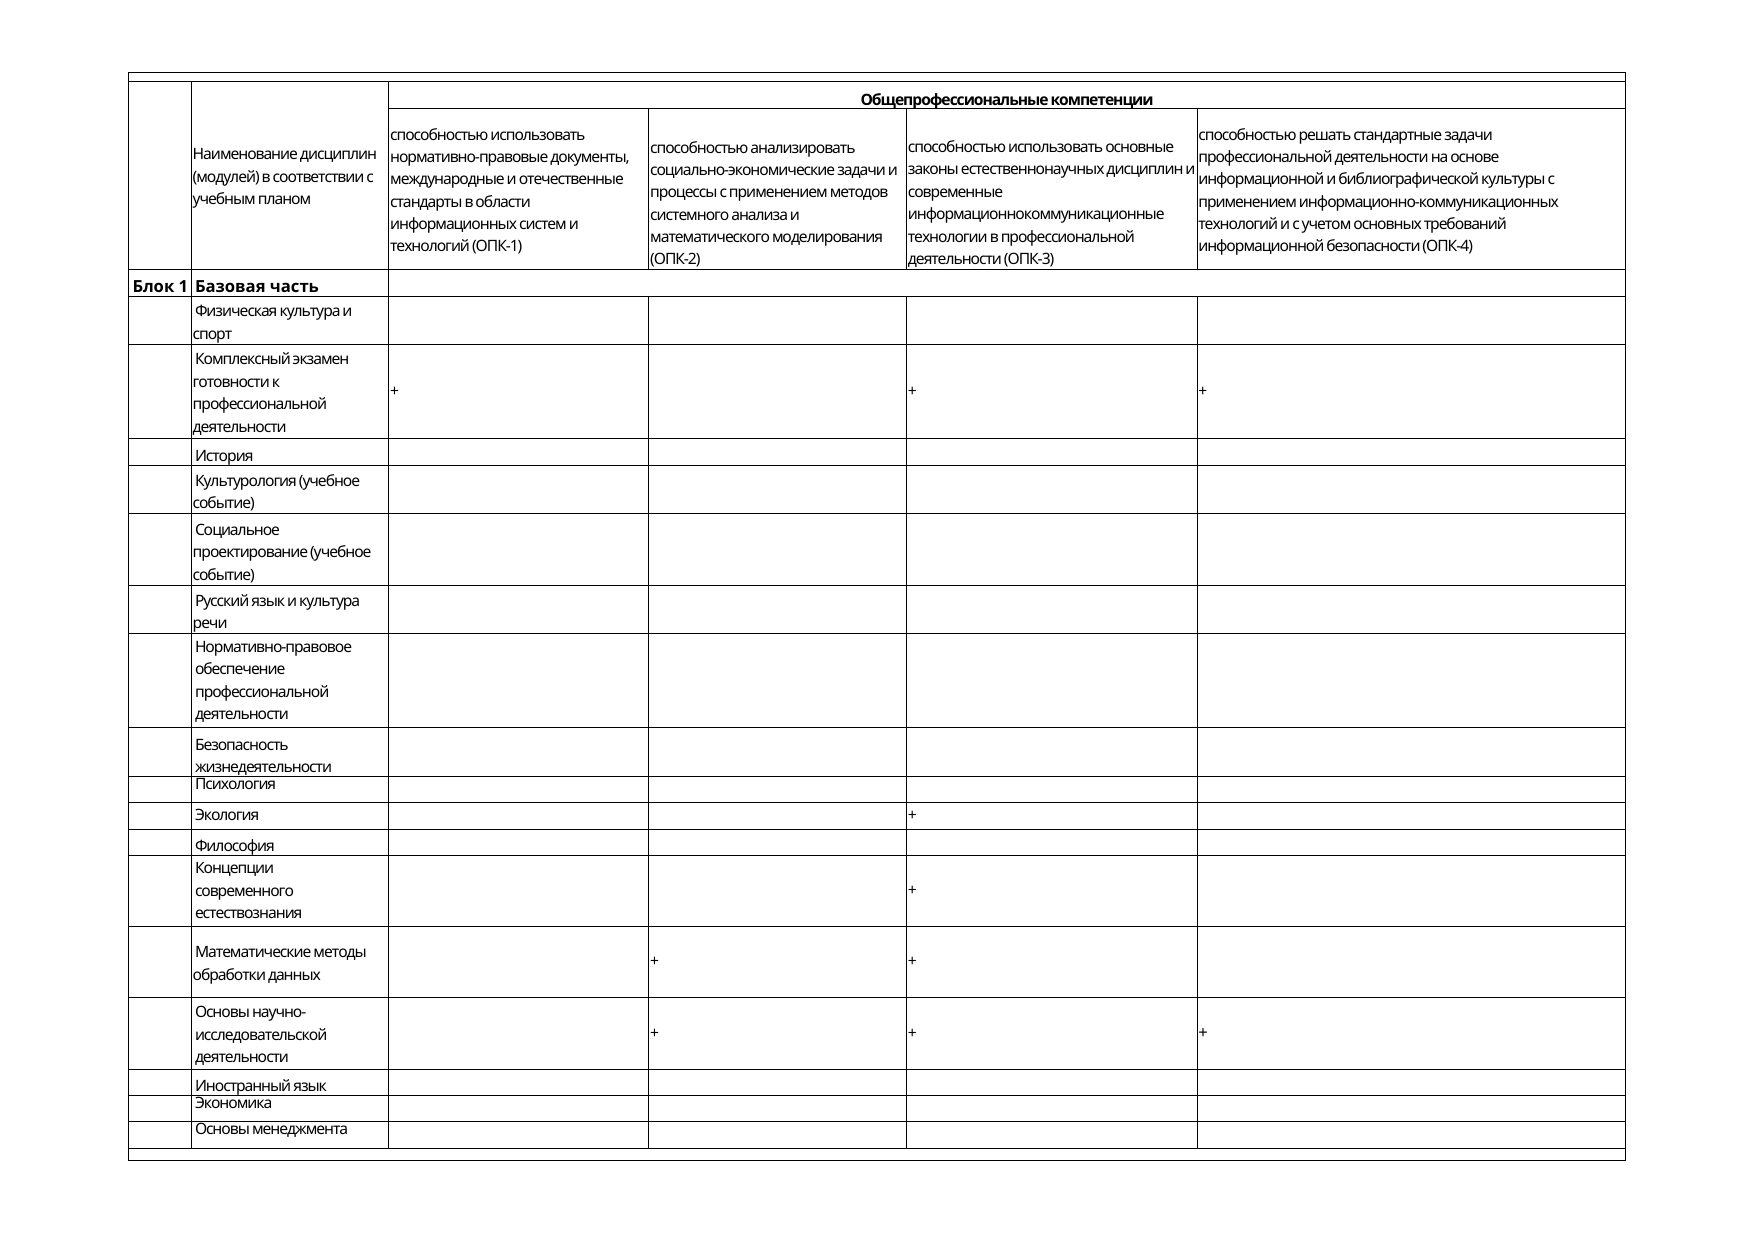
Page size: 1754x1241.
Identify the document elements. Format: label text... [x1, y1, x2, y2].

table_cell [389, 777, 648, 802]
table_cell Физическая культура и спорт [192, 297, 388, 344]
table_cell [907, 728, 1197, 776]
table_cell [1198, 803, 1625, 828]
table_cell [389, 998, 648, 1068]
table_cell [129, 830, 191, 854]
table_cell + [1198, 345, 1625, 438]
table_cell [129, 586, 191, 633]
table_cell Психология [192, 777, 388, 802]
table_cell [1198, 297, 1625, 344]
table_cell [1198, 856, 1625, 926]
table_cell [907, 634, 1197, 727]
table_cell + [907, 856, 1197, 926]
table_cell [649, 1122, 906, 1148]
table_cell [907, 777, 1197, 802]
table_cell Основы научно- исследовательской деятельности [192, 998, 388, 1068]
table_cell [649, 634, 906, 727]
table_cell [129, 728, 191, 776]
table_cell [1198, 439, 1625, 464]
table_cell + [907, 345, 1197, 438]
table_cell [649, 514, 906, 584]
table_cell способностью использовать нормативно-правовые документы, международные и отечественные стандарты в области информационных систем и технологий (ОПК-1) [389, 109, 648, 269]
table_cell [1198, 1122, 1625, 1148]
table_cell [907, 514, 1197, 584]
table_cell [129, 345, 191, 438]
table_cell [389, 830, 648, 854]
table_cell [649, 856, 906, 926]
table_cell [129, 1096, 191, 1121]
table_cell [129, 927, 191, 997]
table_cell + [649, 998, 906, 1068]
table_cell способностью анализировать социально-экономические задачи и процессы с применением методов системного анализа и математического моделирования (ОПК-2) [649, 109, 906, 269]
table_cell [1198, 514, 1625, 584]
table_cell [649, 439, 906, 464]
table_cell Русский язык и культура речи [192, 586, 388, 633]
table_header Общепрофессиональные компетенции [389, 82, 1625, 108]
table_cell [649, 345, 906, 438]
table_cell Математические методы обработки данных [192, 927, 388, 997]
table_cell [1198, 830, 1625, 854]
table_cell [389, 1122, 648, 1148]
table_cell [129, 856, 191, 926]
table_cell [389, 856, 648, 926]
table_cell способностью решать стандартные задачи профессиональной деятельности на основе информационной и библиографической культуры с применением информационно-коммуникационных технологий и с учетом основных требований информационной безопасности (ОПК-4) [1198, 109, 1625, 269]
table_cell [1198, 1096, 1625, 1121]
table_cell + [389, 345, 648, 438]
table_cell [907, 439, 1197, 464]
table_cell [129, 1070, 191, 1094]
table_cell [129, 297, 191, 344]
table_cell [389, 927, 648, 997]
table_cell [1198, 777, 1625, 802]
table_cell [649, 1096, 906, 1121]
table_cell + [1198, 998, 1625, 1068]
table_cell [389, 728, 648, 776]
table_cell [1198, 466, 1625, 513]
table_cell + [907, 998, 1197, 1068]
table_cell [129, 777, 191, 802]
table_cell Экология [192, 803, 388, 828]
table_cell [129, 514, 191, 584]
table_cell [129, 1122, 191, 1148]
table_cell Философия [192, 830, 388, 854]
table_cell [389, 514, 648, 584]
table_cell [389, 803, 648, 828]
table_cell Социальное проектирование (учебное событие) [192, 514, 388, 584]
table_cell [649, 728, 906, 776]
table_cell [907, 297, 1197, 344]
table_cell [1198, 1070, 1625, 1094]
table_cell Безопасность жизнедеятельности [192, 728, 388, 776]
table_cell [649, 830, 906, 854]
table_cell [907, 1070, 1197, 1094]
table_cell [389, 270, 1625, 296]
table_cell Культурология (учебное событие) [192, 466, 388, 513]
table_cell [389, 466, 648, 513]
table_cell [129, 803, 191, 828]
table_cell Блок 1 [129, 270, 191, 296]
table_cell Концепции современного естествознания [192, 856, 388, 926]
table_cell [389, 1070, 648, 1094]
table_cell [1198, 586, 1625, 633]
table_header Наименование дисциплин (модулей) в соответствии с учебным планом [192, 82, 388, 269]
table_cell [129, 998, 191, 1068]
table_cell [389, 297, 648, 344]
table_cell [649, 777, 906, 802]
table_cell [649, 1070, 906, 1094]
table_cell [907, 1122, 1197, 1148]
table_cell Иностранный язык [192, 1070, 388, 1094]
table_cell [389, 586, 648, 633]
table_cell способностью использовать основные законы естественнонаучных дисциплин и современные информационнокоммуникационные технологии в профессиональной деятельности (ОПК-3) [907, 109, 1197, 269]
table_cell [1198, 927, 1625, 997]
table_cell [129, 466, 191, 513]
table_header [129, 82, 191, 269]
table_cell [649, 586, 906, 633]
table_cell [907, 1096, 1197, 1121]
table_cell [907, 586, 1197, 633]
table_cell [649, 297, 906, 344]
table_cell [389, 1096, 648, 1121]
table_cell [389, 634, 648, 727]
table_cell [1198, 634, 1625, 727]
table_cell История [192, 439, 388, 464]
table_cell Основы менеджмента [192, 1122, 388, 1148]
table_cell Нормативно-правовое обеспечение профессиональной деятельности [192, 634, 388, 727]
table_cell [907, 830, 1197, 854]
table_cell [649, 803, 906, 828]
table_cell [649, 466, 906, 513]
table_cell [129, 634, 191, 727]
table_cell + [907, 803, 1197, 828]
table_cell Экономика [192, 1096, 388, 1121]
table_cell + [649, 927, 906, 997]
table_cell [389, 439, 648, 464]
table_cell + [907, 927, 1197, 997]
table_cell [907, 466, 1197, 513]
table_cell [1198, 728, 1625, 776]
table_cell Базовая часть [192, 270, 388, 296]
table_cell [129, 439, 191, 464]
table_cell Комплексный экзамен готовности к профессиональной деятельности [192, 345, 388, 438]
